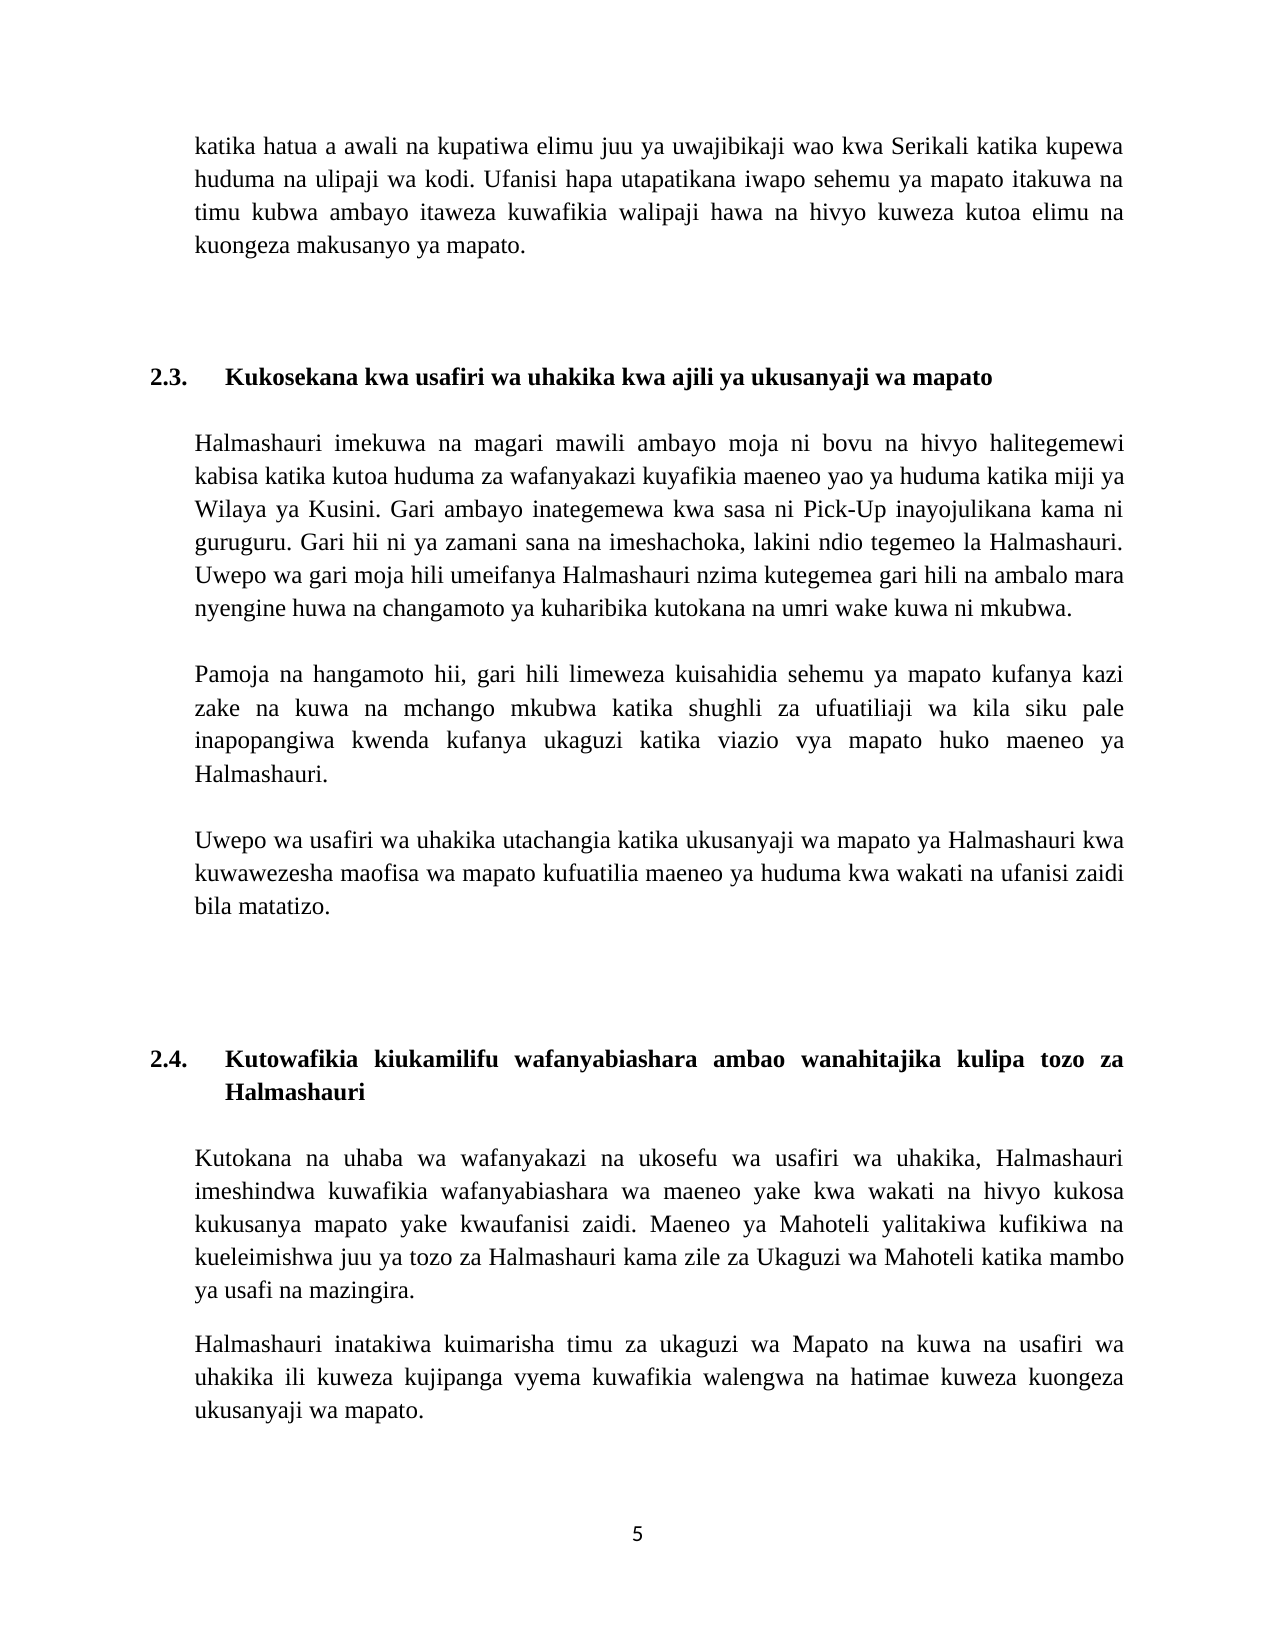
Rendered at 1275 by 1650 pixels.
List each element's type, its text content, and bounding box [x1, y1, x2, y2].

text Halmashauri inatakiwa kuimarisha timu za ukaguzi wa Mapato na kuwa na usafiri wa uhakika ili kuweza kujipanga vyema kuwafikia walengwa na hatimae kuweza kuongeza ukusanyaji wa mapato. [194, 1329, 1125, 1423]
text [194, 131, 1125, 259]
text Pamoja na hangamoto hii, gari hili limeweza kuisahidia sehemu ya mapato kufanya kazi zake na kuwa na mchango mkubwa katika shughli za ufuatiliaji wa kila siku pale inapopangiwa kwenda kufanya ukaguzi katika viazio vya mapato huko maeneo ya Halmashauri. [194, 659, 1125, 787]
text Halmashauri imekuwa na magari mawili ambayo moja ni bovu na hivyo halitegemewi kabisa katika kutoa huduma za wafanyakazi kuyafikia maeneo yao ya huduma katika miji ya Wilaya ya Kusini. Gari ambayo inategemewa kwa sasa ni Pick-Up inayojulikana kama ni guruguru. Gari hii ni ya zamani sana na imeshachoka, lakini ndio tegemeo la Halmashauri. Uwepo wa gari moja hili umeifanya Halmashauri nzima kutegemea gari hili na ambalo mara nyengine huwa na changamoto ya kuharibika kutokana na umri wake kuwa ni mkubwa. [194, 428, 1125, 622]
text Uwepo wa usafiri wa uhakika utachangia katika ukusanyaji wa mapato ya Halmashauri kwa kuwawezesha maofisa wa mapato kufuatilia maeneo ya huduma kwa wakati na ufanisi zaidi bila matatizo. [194, 825, 1125, 919]
subtitle Kutowafikia kiukamilifu wafanyabiashara ambao wanahitajika kulipa tozo za Halmashauri [150, 1044, 1125, 1105]
text Kutokana na uhaba wa wafanyakazi na ukosefu wa usafiri wa uhakika, Halmashauri imeshindwa kuwafikia wafanyabiashara wa maeneo yake kwa wakati na hivyo kukosa kukusanya mapato yake kwaufanisi zaidi. Maeneo ya Mahoteli yalitakiwa kufikiwa na kueleimishwa juu ya tozo za Halmashauri kama zile za Ukaguzi wa Mahoteli katika mambo ya usafi na mazingira. [194, 1143, 1125, 1303]
list Kukosekana kwa usafiri wa uhakika kwa ajili ya ukusanyaji wa mapato [150, 362, 1125, 391]
